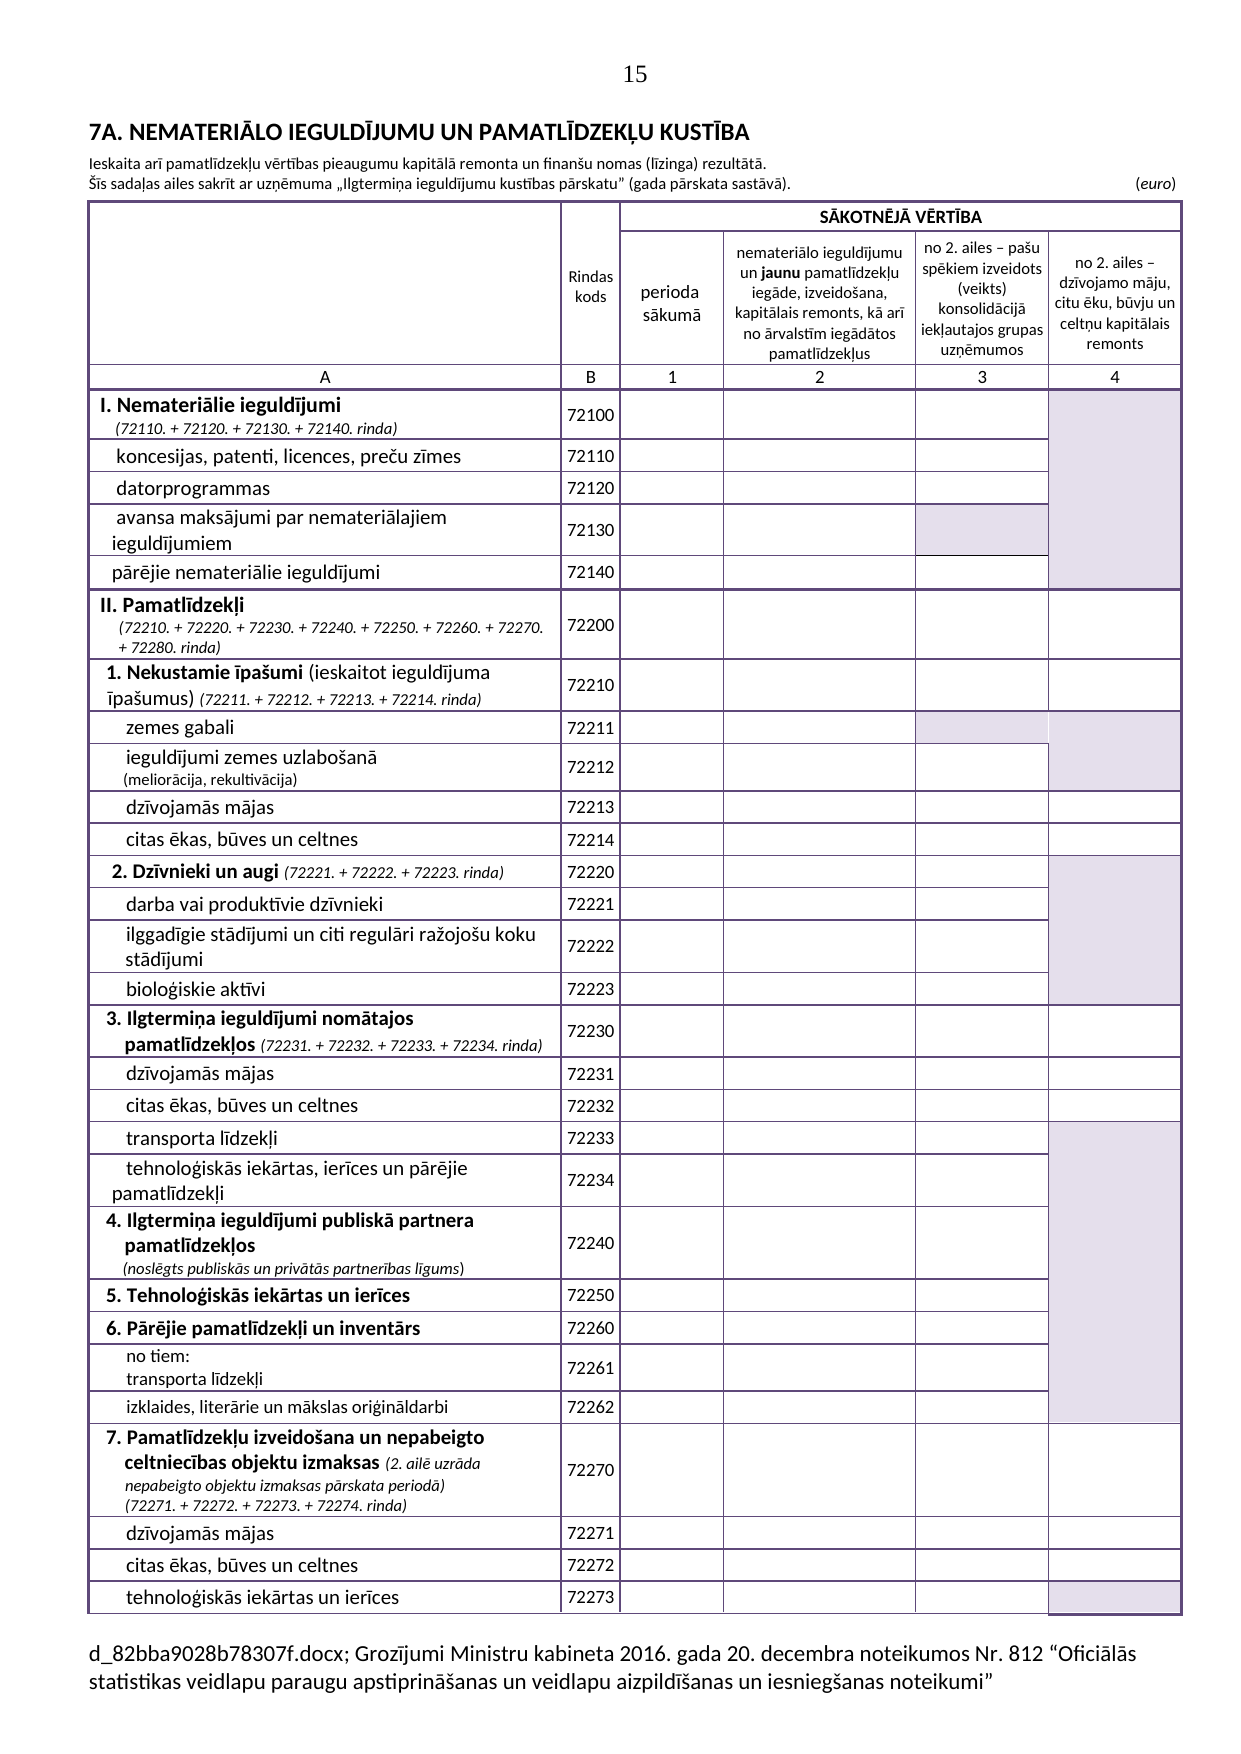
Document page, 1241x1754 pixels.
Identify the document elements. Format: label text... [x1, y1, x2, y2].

table_cell ieguldījumi zemes uzlabošanā (meliorācija, rekultivācija) [90, 744, 560, 790]
table_cell [621, 1424, 723, 1516]
table_cell [916, 1550, 1048, 1580]
table_cell [621, 744, 723, 790]
table_cell [621, 921, 723, 972]
table_cell [1049, 1550, 1180, 1580]
table_cell izklaides, literārie un mākslas oriģināldarbi [90, 1392, 560, 1422]
table_cell [724, 440, 915, 471]
table_cell [724, 973, 915, 1004]
table_cell I. Nemateriālie ieguldījumi (72110. + 72120. + 72130. + 72140. rinda) [90, 391, 560, 438]
table_cell 72120 [562, 472, 619, 503]
table_header Rindas kods [562, 203, 619, 364]
table_cell [724, 1006, 915, 1056]
table_cell [621, 1122, 723, 1153]
table_cell [621, 1155, 723, 1206]
table_cell [1049, 391, 1180, 588]
table_cell 5. Tehnoloģiskās iekārtas un ierīces [90, 1280, 560, 1311]
table_cell citas ēkas, būves un celtnes [90, 1090, 560, 1121]
table_cell 72233 [562, 1122, 619, 1153]
table_cell [916, 556, 1048, 588]
table_cell [916, 1392, 1048, 1422]
table_cell [621, 1090, 723, 1121]
table_cell 72270 [562, 1424, 619, 1516]
table_cell [916, 1280, 1048, 1311]
table_cell pārējie nemateriālie ieguldījumi [90, 556, 560, 588]
table_cell [916, 505, 1048, 555]
text Ieskaita arī pamatlīdzekļu vērtības pieaugumu kapitālā remonta un finanšu nomas (līzinga) rezultātā. [89, 153, 1181, 174]
table_cell 72222 [562, 921, 619, 972]
table_cell 72200 [562, 591, 619, 658]
table_cell [724, 591, 915, 658]
table_cell [1049, 591, 1180, 658]
table_cell [916, 1006, 1048, 1056]
table_cell 72230 [562, 1006, 619, 1056]
table_cell [916, 824, 1048, 854]
table_cell [1049, 1006, 1180, 1056]
table_cell dzīvojamās mājas [90, 1517, 560, 1548]
table_cell [724, 1392, 915, 1422]
table_cell [724, 744, 915, 790]
table_cell 7. Pamatlīdzekļu izveidošana un nepabeigto celtniecības objektu izmaksas (2. ailē uzrāda nepabeigto objektu izmaksas pārskata periodā) (72271. + 72272. + 72273. + 72274. rinda) [90, 1424, 560, 1516]
table_cell [621, 712, 723, 743]
table_cell 1 [621, 365, 723, 388]
table_cell 2 [724, 365, 915, 388]
table_cell avansa maksājumi par nemateriālajiem ieguldījumiem [90, 505, 560, 555]
table_cell perioda sākumā [621, 232, 723, 364]
table_cell [621, 556, 723, 588]
table_cell [724, 856, 915, 887]
table_cell [916, 1424, 1048, 1516]
table_cell zemes gabali [90, 712, 560, 743]
table_cell koncesijas, patenti, licences, preču zīmes [90, 440, 560, 471]
table_cell 72140 [562, 556, 619, 588]
table_cell [724, 792, 915, 822]
table_cell dzīvojamās mājas [90, 792, 560, 822]
table_cell 72240 [562, 1207, 619, 1278]
table_cell no 2. ailes – pašu spēkiem izveidots (veikts) konsolidācijā iekļautajos grupas uzņēmumos [916, 232, 1048, 364]
table_cell [916, 973, 1048, 1004]
table_cell [621, 1345, 723, 1390]
table_cell tehnoloģiskās iekārtas, ierīces un pārējie pamatlīdzekļi [90, 1155, 560, 1206]
text 7A. NEMATERIĀLO IEGULDĪJUMU UN PAMATLĪDZEKĻU KUSTĪBA [89, 117, 1181, 147]
table_cell [1049, 824, 1180, 854]
table_cell [724, 1582, 915, 1612]
table_cell [724, 472, 915, 503]
table_cell datorprogrammas [90, 472, 560, 503]
table_cell 6. Pārējie pamatlīdzekļi un inventārs [90, 1312, 560, 1343]
table_cell [1049, 792, 1180, 822]
text Šīs sadaļas ailes sakrīt ar uzņēmuma „Ilgtermiņa ieguldījumu kustības pārskatu” (gada pārskata sastāvā). (euro) [89, 174, 1181, 194]
table_cell [916, 921, 1048, 972]
table_cell [724, 1550, 915, 1580]
table_cell 72250 [562, 1280, 619, 1311]
table_cell [621, 1517, 723, 1548]
table_cell [621, 1392, 723, 1422]
table_cell [916, 1207, 1048, 1278]
table_cell [724, 505, 915, 555]
table_cell [621, 391, 723, 438]
table_cell 72223 [562, 973, 619, 1004]
table_cell 72260 [562, 1312, 619, 1343]
table_cell no 2. ailes – dzīvojamo māju, citu ēku, būvju un celtņu kapitālais remonts [1049, 232, 1180, 364]
table_cell [724, 1517, 915, 1548]
table_cell [916, 1582, 1048, 1612]
table_cell 72232 [562, 1090, 619, 1121]
table_cell transporta līdzekļi [90, 1122, 560, 1153]
table_cell [916, 472, 1048, 503]
table_cell [621, 1582, 723, 1612]
table_cell [1049, 1424, 1180, 1516]
table_cell [1049, 856, 1180, 1004]
table_cell 4 [1049, 365, 1180, 388]
table_cell [621, 824, 723, 854]
table_cell 72221 [562, 888, 619, 919]
table_cell 72272 [562, 1550, 619, 1580]
table_cell [621, 660, 723, 710]
table_cell [724, 712, 915, 743]
table_cell [916, 391, 1048, 438]
table_cell ilggadīgie stādījumi un citi regulāri ražojošu koku stādījumi [90, 921, 560, 972]
table_cell [621, 1280, 723, 1311]
table_cell II. Pamatlīdzekļi (72210. + 72220. + 72230. + 72240. + 72250. + 72260. + 72270. + 72280. rinda) [90, 591, 560, 658]
table_cell 72100 [562, 391, 619, 438]
table_cell 4. Ilgtermiņa ieguldījumi publiskā partnera pamatlīdzekļos (noslēgts publiskās un privātās partnerības līgums) [90, 1207, 560, 1278]
table_cell [1049, 1582, 1180, 1612]
table_cell A [90, 365, 560, 388]
table_cell [1049, 1122, 1180, 1422]
table_cell [916, 440, 1048, 471]
table_cell [916, 856, 1048, 887]
table_cell [1049, 660, 1180, 710]
table_cell 72214 [562, 824, 619, 854]
table_cell 72130 [562, 505, 619, 555]
table_cell [916, 660, 1048, 710]
table_cell 72210 [562, 660, 619, 710]
table_cell 3. Ilgtermiņa ieguldījumi nomātajos pamatlīdzekļos (72231. + 72232. + 72233. + 72234. rinda) [90, 1006, 560, 1056]
table_cell [724, 1090, 915, 1121]
table_cell no tiem: transporta līdzekļi [90, 1345, 560, 1390]
table_cell [621, 440, 723, 471]
table_cell [621, 888, 723, 919]
table_cell B [562, 365, 619, 388]
table_cell 2. Dzīvnieki un augi (72221. + 72222. + 72223. rinda) [90, 856, 560, 887]
table_header [90, 203, 560, 364]
table_cell [1049, 1517, 1180, 1548]
table_cell [916, 1090, 1048, 1121]
table_cell [916, 712, 1048, 743]
table_cell [916, 1312, 1048, 1343]
table_cell [1049, 712, 1180, 790]
table_cell [621, 792, 723, 822]
table_cell [916, 792, 1048, 822]
table_cell [916, 744, 1048, 790]
table_cell [724, 1155, 915, 1206]
table_cell 72231 [562, 1058, 619, 1088]
table_cell [621, 1312, 723, 1343]
table_cell [724, 391, 915, 438]
table_cell [916, 888, 1048, 919]
table_cell 72110 [562, 440, 619, 471]
table_cell [621, 591, 723, 658]
table_cell [916, 591, 1048, 658]
table_cell dzīvojamās mājas [90, 1058, 560, 1088]
table_cell nemateriālo ieguldījumu un jaunu pamatlīdzekļu iegāde, izveidošana, kapitālais remonts, kā arī no ārvalstīm iegādātos pamatlīdzekļus [724, 232, 915, 364]
table_cell darba vai produktīvie dzīvnieki [90, 888, 560, 919]
table_cell [724, 1122, 915, 1153]
table_cell citas ēkas, būves un celtnes [90, 1550, 560, 1580]
table_cell [916, 1155, 1048, 1206]
table_cell 72261 [562, 1345, 619, 1390]
table_cell 72273 [562, 1582, 619, 1612]
table_cell [724, 1312, 915, 1343]
table_cell [916, 1058, 1048, 1088]
table_cell 72211 [562, 712, 619, 743]
table_cell bioloģiskie aktīvi [90, 973, 560, 1004]
table_cell tehnoloģiskās iekārtas un ierīces [90, 1582, 560, 1612]
table_cell citas ēkas, būves un celtnes [90, 824, 560, 854]
table_cell [724, 1424, 915, 1516]
table_cell [724, 824, 915, 854]
table_cell [724, 921, 915, 972]
table_cell 72212 [562, 744, 619, 790]
table_cell [724, 1280, 915, 1311]
table_cell 72220 [562, 856, 619, 887]
table_cell 3 [916, 365, 1048, 388]
table_cell [724, 556, 915, 588]
table_cell 72234 [562, 1155, 619, 1206]
table_cell [621, 1058, 723, 1088]
table_cell [916, 1517, 1048, 1548]
table_cell [724, 660, 915, 710]
table_cell [724, 1207, 915, 1278]
table_cell [724, 1345, 915, 1390]
table_cell [916, 1345, 1048, 1390]
table_cell [1049, 1090, 1180, 1121]
table_cell 1. Nekustamie īpašumi (ieskaitot ieguldījuma īpašumus) (72211. + 72212. + 72213. + 72214. rinda) [90, 660, 560, 710]
table_cell [621, 1006, 723, 1056]
table_cell [621, 1550, 723, 1580]
table_cell [621, 1207, 723, 1278]
table_cell 72271 [562, 1517, 619, 1548]
table_cell [916, 1122, 1048, 1153]
table_header SĀKOTNĒJĀ VĒRTĪBA [621, 203, 1180, 230]
table_cell [621, 973, 723, 1004]
table_cell [724, 888, 915, 919]
table_cell [621, 505, 723, 555]
table_cell [621, 856, 723, 887]
table_cell [621, 472, 723, 503]
table_cell 72213 [562, 792, 619, 822]
table_cell [1049, 1058, 1180, 1088]
table_cell [724, 1058, 915, 1088]
table_cell 72262 [562, 1392, 619, 1422]
